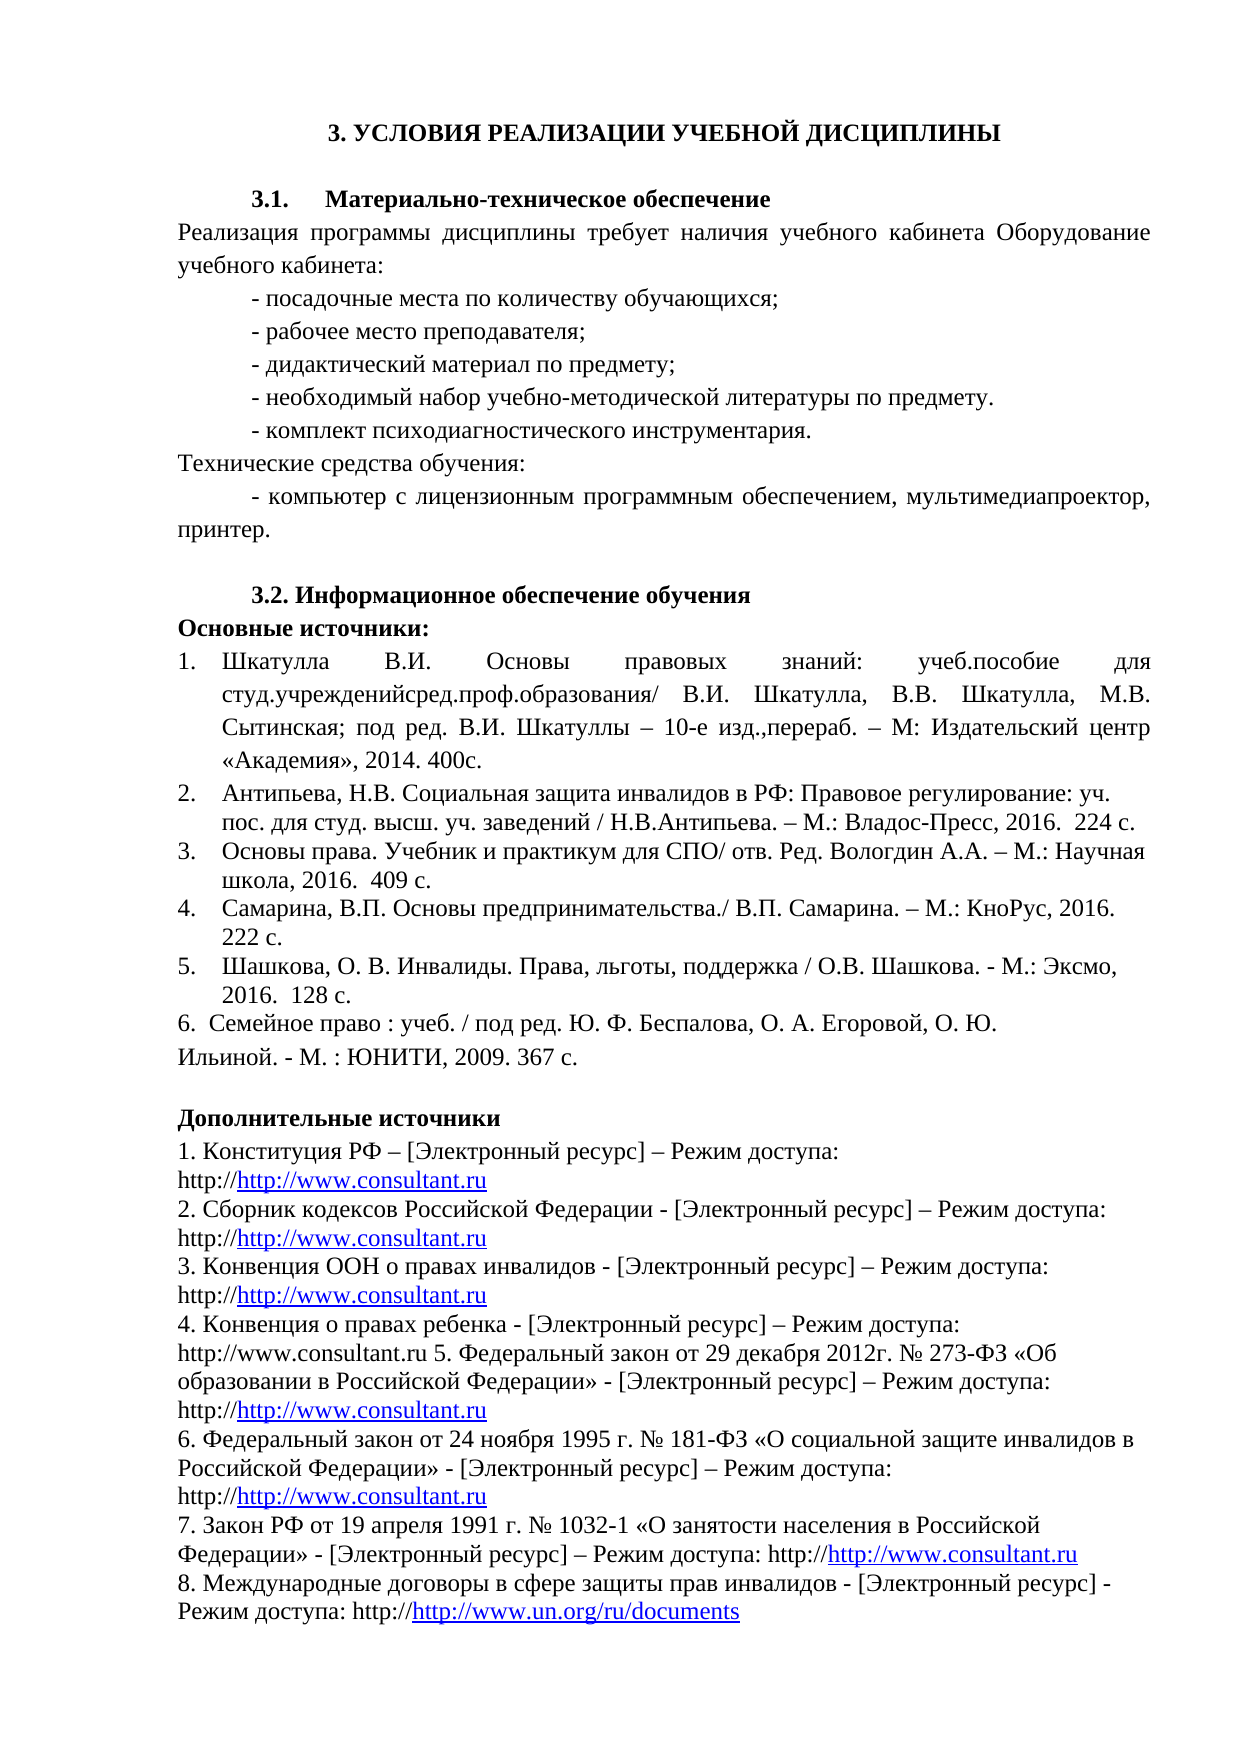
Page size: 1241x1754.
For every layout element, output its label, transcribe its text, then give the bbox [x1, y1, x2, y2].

text 7. Закон РФ от 19 апреля 1991 г. № 1032-1 «О занятости населения в Российской Федерации» - [Электронный ресурс] – Режим доступа: http://http://www.consultant.ru [177, 1510, 1152, 1568]
text 3. Конвенция ООН о правах инвалидов - [Электронный ресурс] – Режим доступа: http://http://www.consultant.ru [177, 1251, 1152, 1309]
text 6. Семейное право : учеб. / под peд. Ю. Ф. Беспалова, О. А. Егоровой, О. Ю. [177, 1008, 1152, 1037]
text 6. Федеральный закон от 24 ноября 1995 г. № 181-ФЗ «О социальной защите инвалидов в Российской Федерации» - [Электронный ресурс] – Режим доступа: http://http://www.consultant.ru [177, 1424, 1152, 1510]
text - необходимый набор учебно-методической литературы по предмету. [177, 382, 1152, 411]
list Шкатулла В.И. Основы правовых знаний: учеб.пособие для студ.учрежденийсред.проф.образования/ В.И. Шкатулла, В.В. Шкатулла, М.В. Сытинская; под ред. В.И. Шкатуллы – 10-е изд.,перераб. – М: Издательский центр «Академия», 2014. 400с. [177, 646, 1152, 774]
text - рабочее место преподавателя; [177, 316, 1152, 345]
text 3.2. Информационное обеспечение обучения [177, 580, 1152, 609]
text - дидактический материал по предмету; [177, 349, 1152, 378]
list Основы права. Учебник и практикум для СПО/ отв. Ред. Вологдин А.А. – М.: Научная школа, 2016. 409 с. [177, 836, 1152, 893]
text - комплект психодиагностического инструментария. [177, 415, 1152, 444]
text 8. Международные договоры в сфере защиты прав инвалидов - [Электронный ресурс] - Режим доступа: http://http://www.un.org/ru/documents [177, 1568, 1152, 1625]
list Антипьева, Н.В. Социальная защита инвалидов в РФ: Правовое регулирование: уч. пос. для студ. высш. уч. заведений / Н.В.Антипьева. – М.: Владос-Пресс, 2016. 224 с. [177, 778, 1152, 836]
text Основные источники: [177, 613, 1152, 642]
text 1. Конституция РФ – [Электронный ресурс] – Режим доступа: http://http://www.consultant.ru [177, 1136, 1152, 1194]
text 3. УСЛОВИЯ РЕАЛИЗАЦИИ УЧЕБНОЙ ДИСЦИПЛИНЫ [177, 118, 1152, 147]
text 3.1. Материально-техническое обеспечение [177, 184, 1152, 213]
text - компьютер с лицензионным программным обеспечением, мультимедиапроектор, принтер. [177, 481, 1152, 543]
text Технические средства обучения: [177, 448, 1152, 477]
text - посадочные места по количеству обучающихся; [177, 283, 1152, 312]
list Самарина, В.П. Основы предпринимательства./ В.П. Самарина. – М.: КноРус, 2016. 222 с. [177, 893, 1152, 951]
text 2. Сборник кодексов Российской Федерации - [Электронный ресурс] – Режим доступа: http://http://www.consultant.ru [177, 1194, 1152, 1251]
text Дополнительные источники [177, 1103, 1152, 1132]
text Ильиной. - М. : ЮНИТИ, 2009. 367 с. [177, 1042, 1152, 1070]
text 4. Конвенция о правах ребенка - [Электронный ресурс] – Режим доступа: http://www.consultant.ru 5. Федеральный закон от 29 декабря 2012г. № 273-ФЗ «Об образовании в Российской Федерации» - [Электронный ресурс] – Режим доступа: http://http://www.consultant.ru [177, 1309, 1152, 1424]
text Реализация программы дисциплины требует наличия учебного кабинета Оборудование учебного кабинета: [177, 217, 1152, 279]
list Шашкова, О. В. Инвалиды. Права, льготы, поддержка / О.В. Шашкова. - М.: Эксмо, 2016. 128 c. [177, 951, 1152, 1008]
